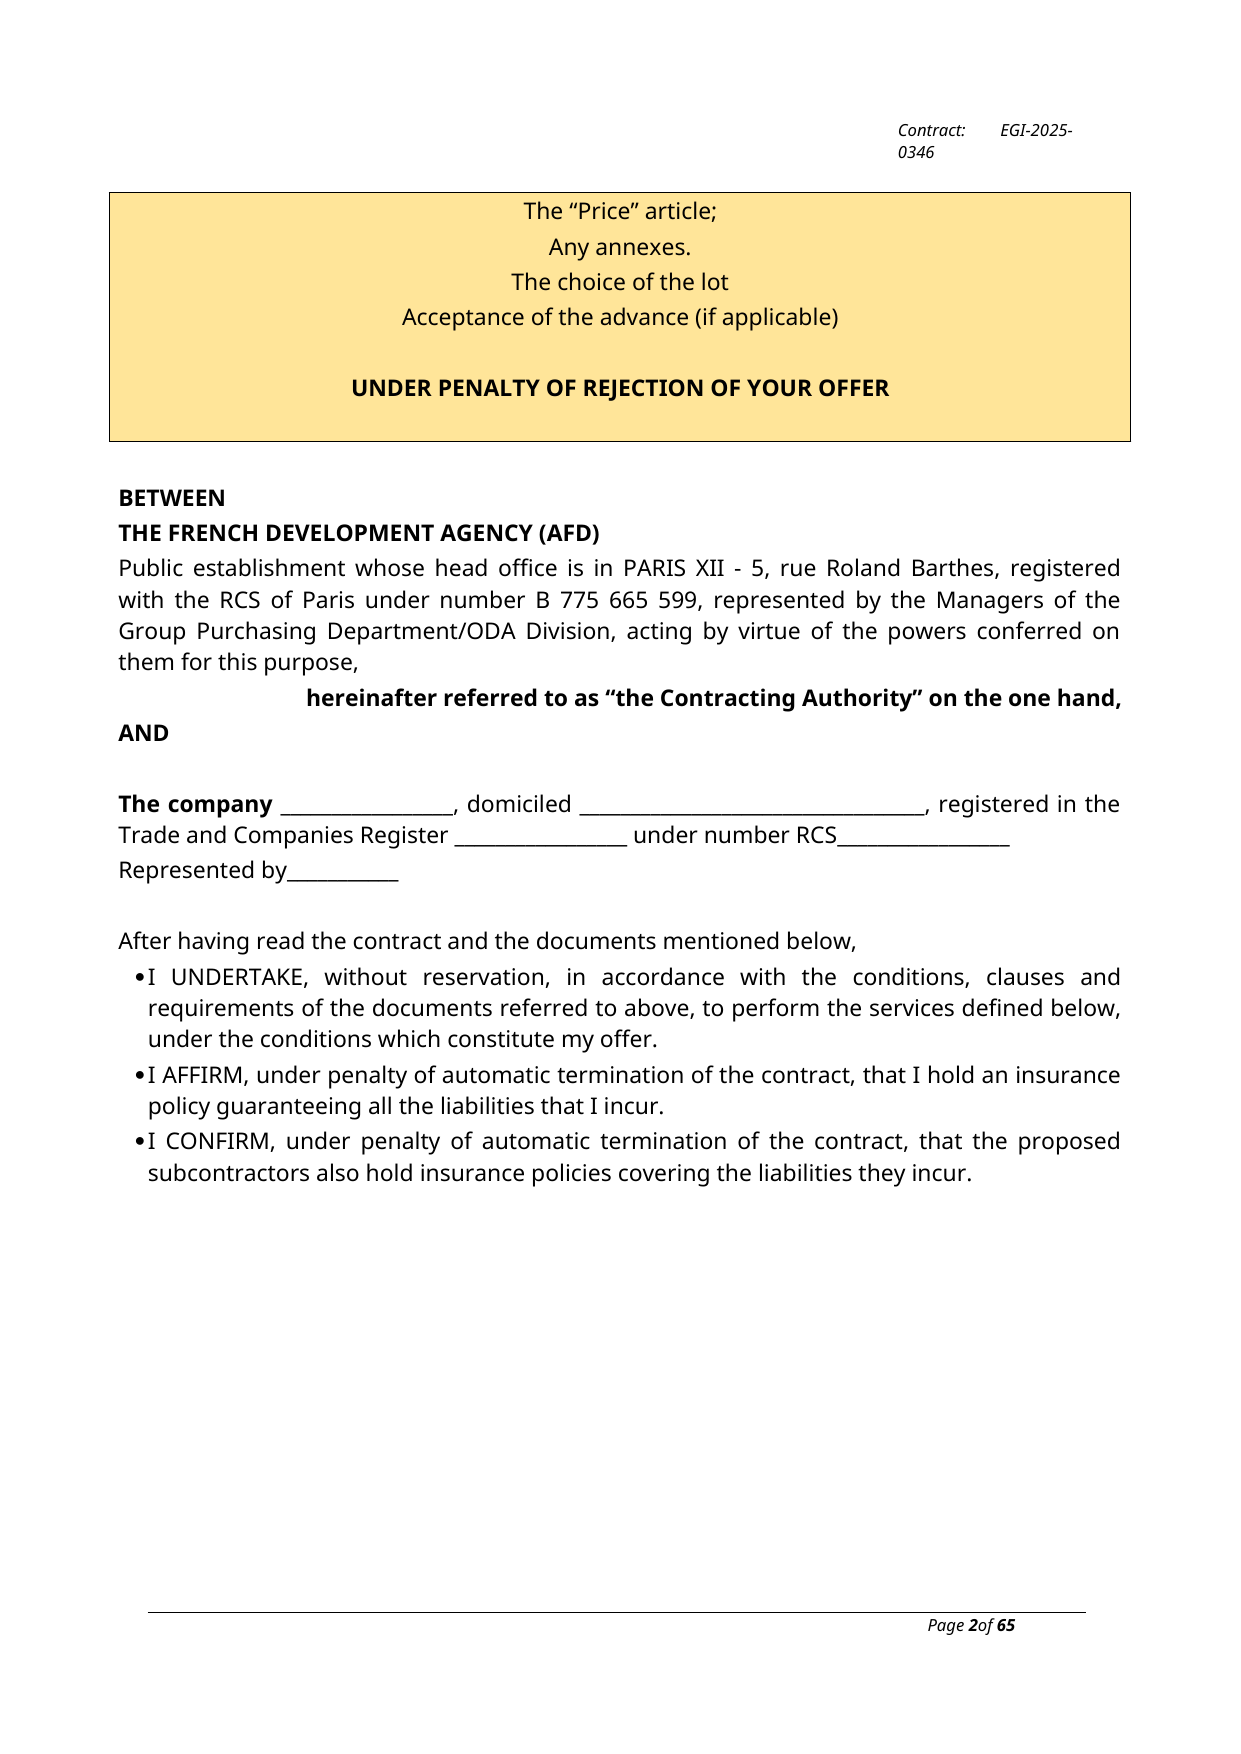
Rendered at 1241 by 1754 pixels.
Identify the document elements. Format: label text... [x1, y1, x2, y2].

text AND [118, 717, 1122, 748]
text THE FRENCH DEVELOPMENT AGENCY (AFD) [118, 517, 1122, 548]
text Acceptance of the advance (if applicable) [110, 298, 1130, 333]
text BETWEEN [118, 482, 1122, 513]
text UNDER PENALTY OF REJECTION OF YOUR OFFER [110, 369, 1130, 403]
text The company _________________, domiciled __________________________________, registered in the Trade and Companies Register _________________ under number RCS_________________ [118, 788, 1122, 850]
text hereinafter referred to as “the Contracting Authority” on the one hand, [118, 682, 1122, 713]
text After having read the contract and the documents mentioned below, [118, 925, 1122, 957]
text The choice of the lot [110, 263, 1130, 297]
text Represented by___________ [118, 854, 1122, 886]
text The “Price” article; [110, 193, 1130, 226]
list I UNDERTAKE, without reservation, in accordance with the conditions, clauses and requirements of the documents referred to above, to perform the services defined below, under the conditions which constitute my offer. [136, 961, 1122, 1054]
text Public establishment whose head office is in PARIS XII - 5, rue Roland Barthes, registered with the RCS of Paris under number B 775 665 599, represented by the Managers of the Group Purchasing Department/ODA Division, acting by virtue of the powers conferred on them for this purpose, [118, 552, 1122, 677]
list I CONFIRM, under penalty of automatic termination of the contract, that the proposed subcontractors also hold insurance policies covering the liabilities they incur. [136, 1125, 1122, 1188]
text Any annexes. [110, 227, 1130, 262]
list I AFFIRM, under penalty of automatic termination of the contract, that I hold an insurance policy guaranteeing all the liabilities that I incur. [136, 1059, 1122, 1121]
